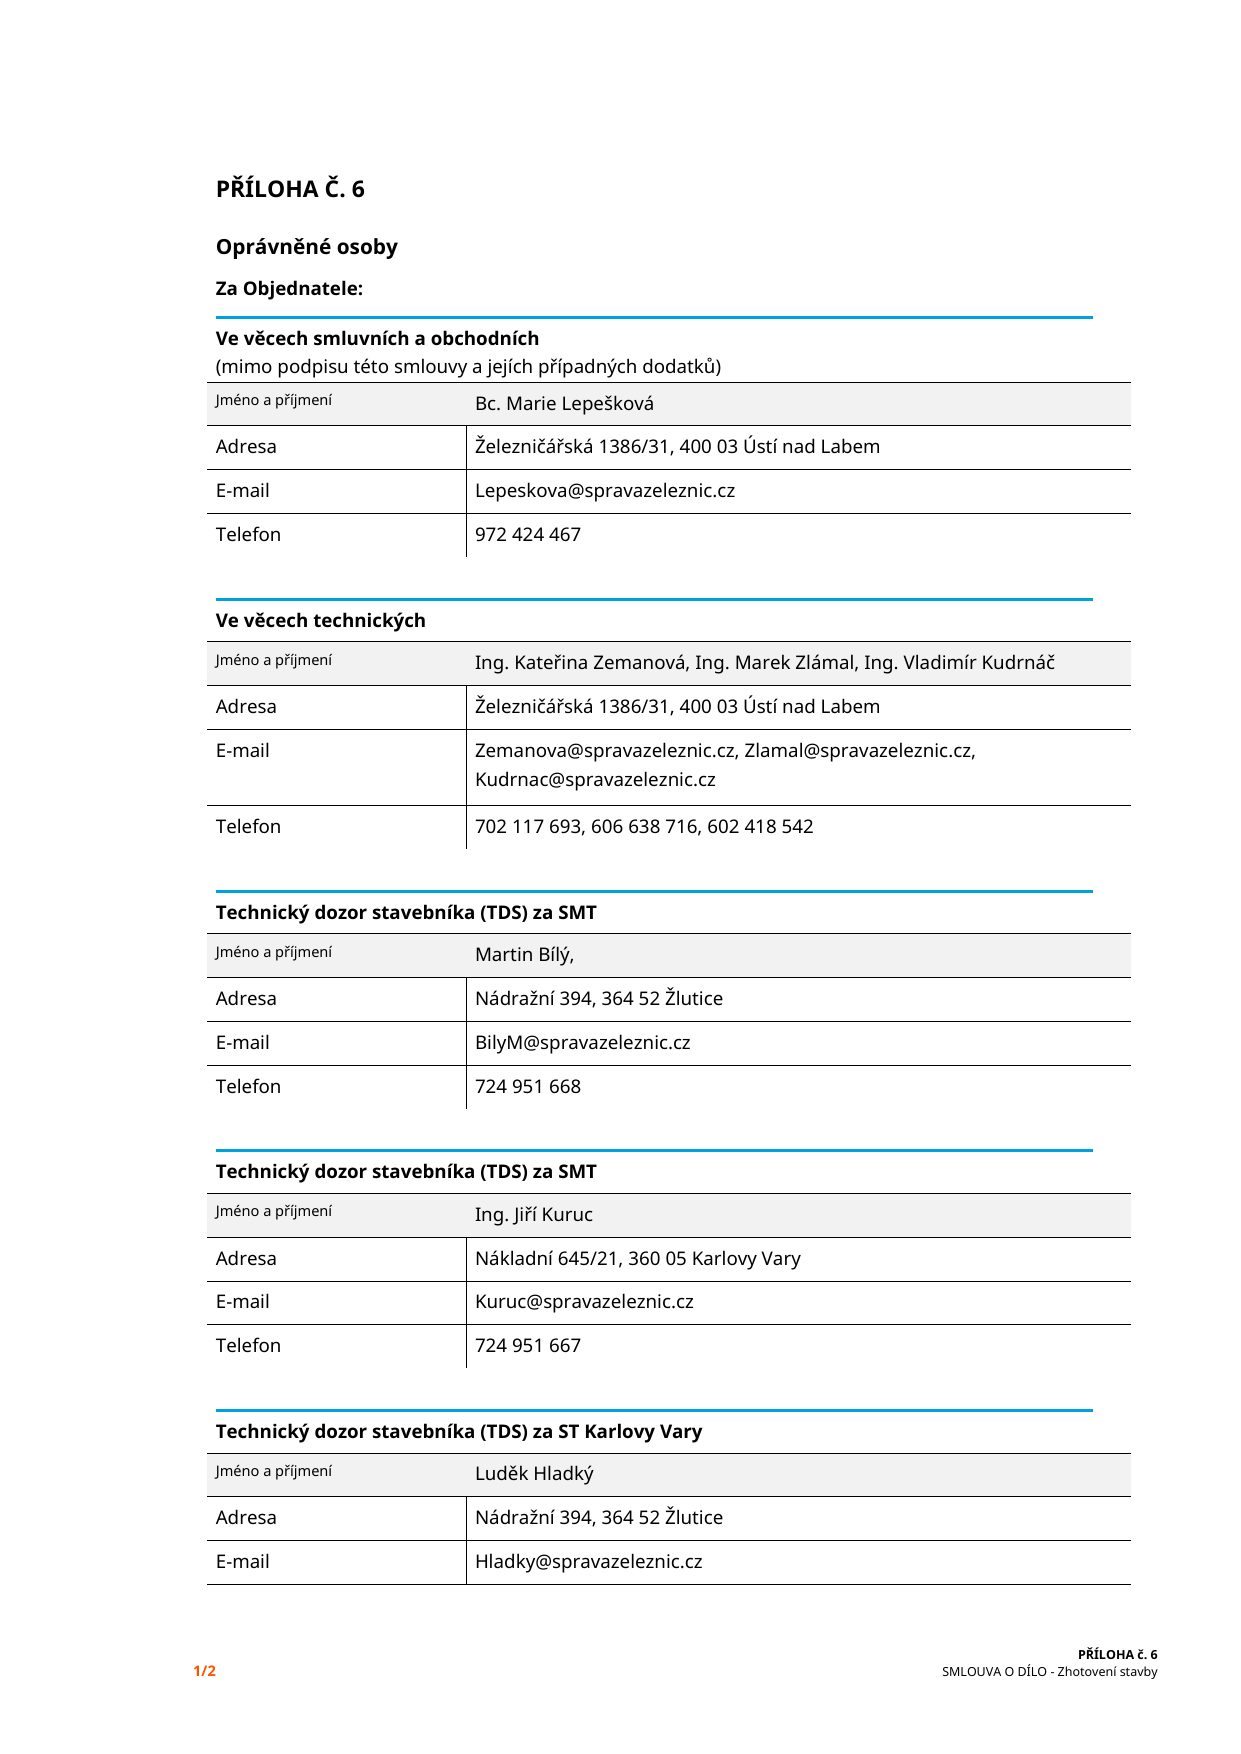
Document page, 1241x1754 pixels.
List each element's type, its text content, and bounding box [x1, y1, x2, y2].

table_header Jméno a příjmení [207, 1194, 467, 1237]
text Technický dozor stavebníka (TDS) za SMT [216, 893, 1093, 924]
table_cell Železničářská 1386/31, 400 03 Ústí nad Labem [467, 426, 1131, 469]
table_header Jméno a příjmení [207, 642, 467, 685]
table_cell BilyM@spravazeleznic.cz [467, 1022, 1131, 1065]
table_header Bc. Marie Lepešková [467, 383, 1131, 425]
table_cell Železničářská 1386/31, 400 03 Ústí nad Labem [467, 686, 1131, 729]
table_cell Adresa [207, 1238, 466, 1281]
table_cell Zemanova@spravazeleznic.cz, Zlamal@spravazeleznic.cz, Kudrnac@spravazeleznic.cz [467, 730, 1131, 805]
table_cell E-mail [207, 1022, 466, 1065]
text Oprávněné osoby [216, 232, 1093, 260]
table_cell E-mail [207, 1282, 466, 1324]
table_cell 724 951 668 [467, 1066, 1131, 1109]
table_header Jméno a příjmení [207, 383, 467, 425]
table_cell Telefon [207, 1325, 466, 1368]
text Technický dozor stavebníka (TDS) za SMT [216, 1152, 1093, 1184]
table_cell 972 424 467 [467, 514, 1131, 557]
table_header Ing. Kateřina Zemanová, Ing. Marek Zlámal, Ing. Vladimír Kudrnáč [467, 642, 1131, 685]
table_cell Adresa [207, 686, 466, 729]
table_header Ing. Jiří Kuruc [467, 1194, 1131, 1237]
table_cell Nákladní 645/21, 360 05 Karlovy Vary [467, 1238, 1131, 1281]
table_cell Nádražní 394, 364 52 Žlutice [467, 1497, 1131, 1540]
table_cell E-mail [207, 730, 466, 805]
table_cell Adresa [207, 978, 466, 1021]
table_cell Adresa [207, 1497, 466, 1540]
text Za Objednatele: [216, 276, 1093, 301]
table_header Martin Bílý, [467, 934, 1131, 977]
text Ve věcech smluvních a obchodních [216, 319, 1093, 344]
table_cell Lepeskova@spravazeleznic.cz [467, 470, 1131, 513]
text (mimo podpisu této smlouvy a jejích případných dodatků) [216, 344, 1093, 379]
table_cell Telefon [207, 806, 466, 849]
table_header Luděk Hladký [467, 1454, 1131, 1496]
table_cell Kuruc@spravazeleznic.cz [467, 1282, 1131, 1324]
text Ve věcech technických [216, 601, 1093, 632]
table_cell Telefon [207, 1066, 466, 1109]
table_cell 724 951 667 [467, 1325, 1131, 1368]
table_cell Nádražní 394, 364 52 Žlutice [467, 978, 1131, 1021]
table_cell 702 117 693, 606 638 716, 602 418 542 [467, 806, 1131, 849]
table_cell Adresa [207, 426, 466, 469]
table_cell Hladky@spravazeleznic.cz [467, 1541, 1131, 1584]
text Příloha č. 6 [216, 172, 1093, 204]
table_cell E-mail [207, 470, 466, 513]
table_header Jméno a příjmení [207, 1454, 467, 1496]
table_header Jméno a příjmení [207, 934, 467, 977]
table_cell Telefon [207, 514, 466, 557]
table_cell E-mail [207, 1541, 466, 1584]
text Technický dozor stavebníka (TDS) za ST Karlovy Vary [216, 1412, 1093, 1444]
